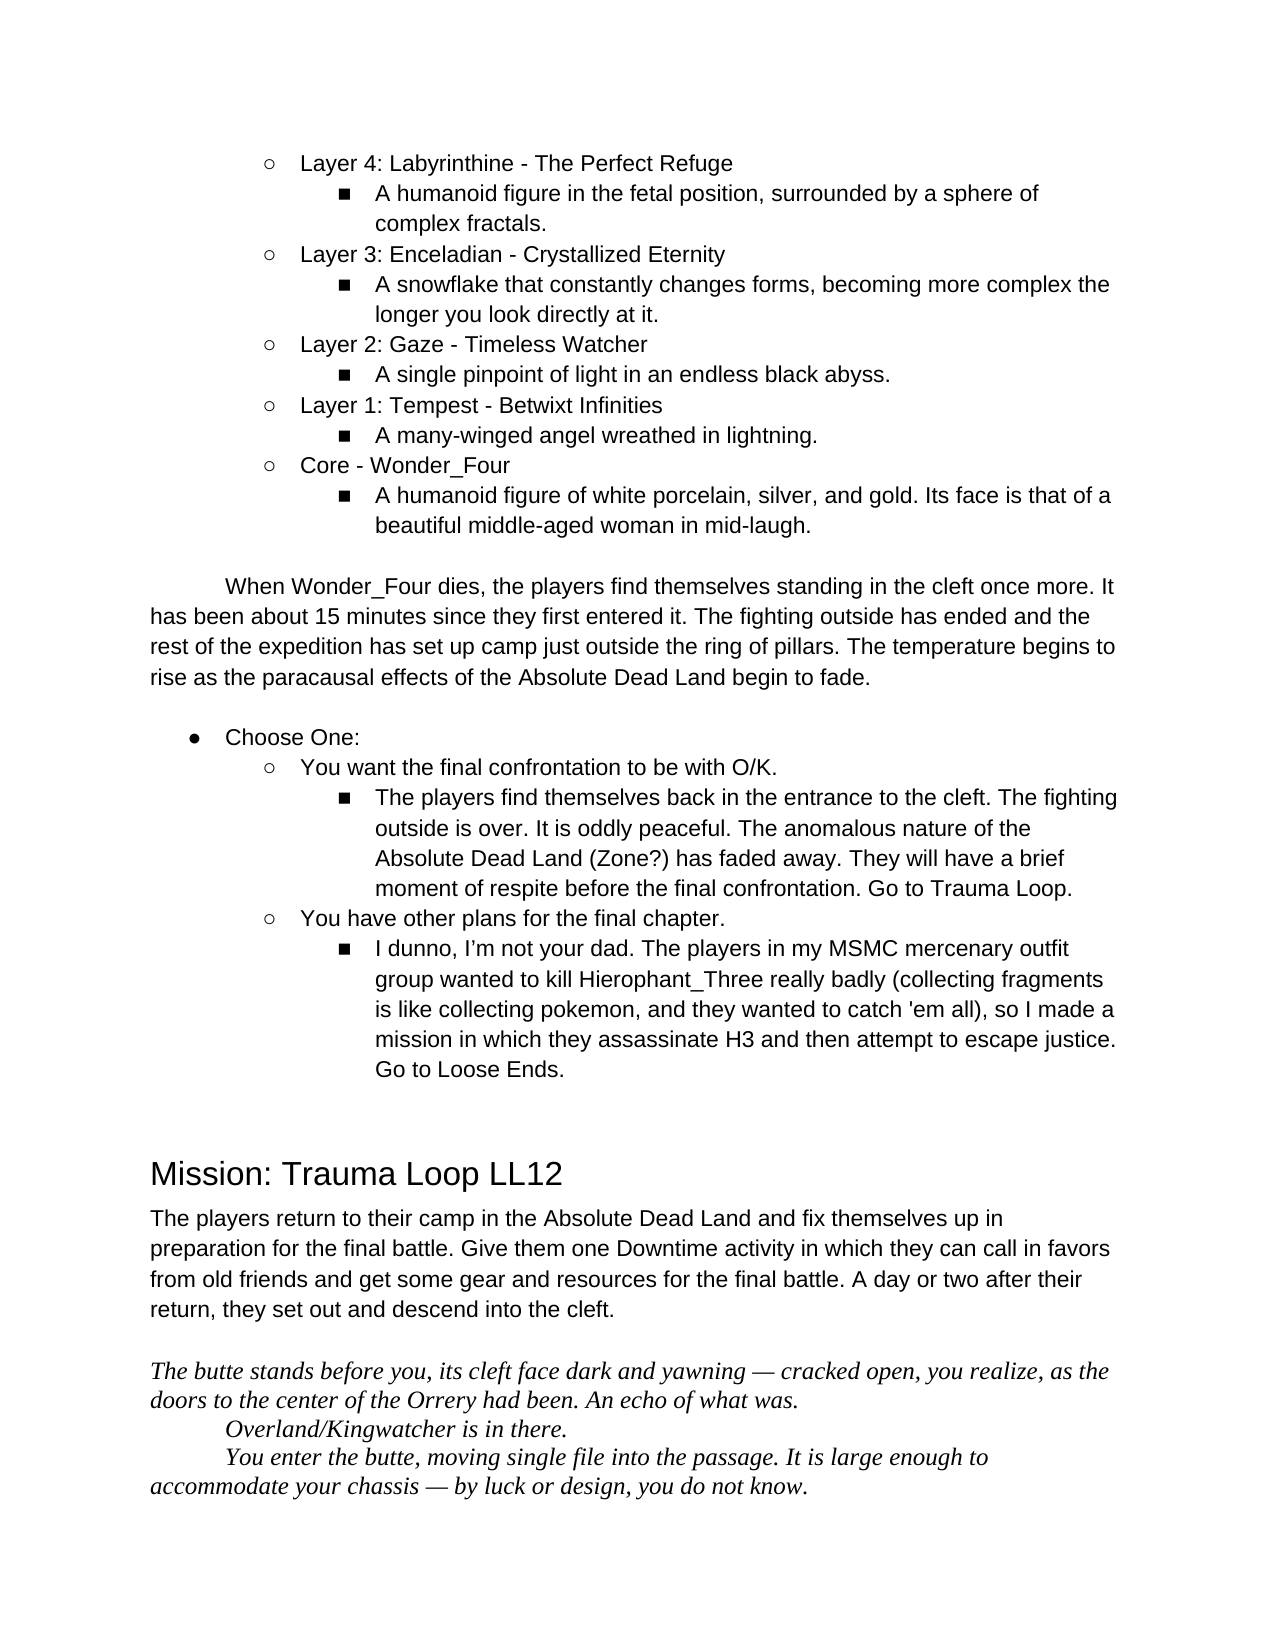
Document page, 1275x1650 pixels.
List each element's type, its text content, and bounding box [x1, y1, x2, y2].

list A humanoid figure of white porcelain, silver, and gold. Its face is that of a beautiful middle-aged woman in mid-laugh. [337, 482, 1125, 539]
list A single pinpoint of light in an endless black abyss. [337, 361, 1125, 388]
text The players return to their camp in the Absolute Dead Land and fix themselves up in preparation for the final battle. Give them one Downtime activity in which they can call in favors from old friends and get some gear and resources for the final battle. A day or two after their return, they set out and descend into the cleft. [150, 1205, 1125, 1322]
list Layer 4: Labyrinthine - The Perfect Refuge [262, 150, 1125, 176]
list Layer 1: Tempest - Betwixt Infinities [262, 392, 1125, 418]
subtitle Mission: Trauma Loop LL12 [150, 1154, 1125, 1193]
text The butte stands before you, its cleft face dark and yawning — cracked open, you realize, as the doors to the center of the Orrery had been. An echo of what was. [150, 1356, 1125, 1414]
text When Wonder_Four dies, the players find themselves standing in the cleft once more. It has been about 15 minutes since they first entered it. The fighting outside has ended and the rest of the expedition has set up camp just outside the ring of pillars. The temperature begins to rise as the paracausal effects of the Absolute Dead Land begin to fade. [150, 573, 1125, 690]
list Core - Wonder_Four [262, 452, 1125, 478]
list Layer 2: Gaze - Timeless Watcher [262, 331, 1125, 358]
text Overland/Kingwatcher is in there. [150, 1414, 1125, 1442]
list I dunno, I’m not your dad. The players in my MSMC mercenary outfit group wanted to kill Hierophant_Three really badly (collecting fragments is like collecting pokemon, and they wanted to catch 'em all), so I made a mission in which they assassinate H3 and then attempt to escape justice. Go to Loose Ends. [337, 935, 1125, 1083]
list You have other plans for the final chapter. [262, 905, 1125, 932]
list Choose One: [187, 724, 1125, 750]
list A snowflake that constantly changes forms, becoming more complex the longer you look directly at it. [337, 271, 1125, 327]
list A many-winged angel wreathed in lightning. [337, 422, 1125, 448]
list You want the final confrontation to be with O/K. [262, 754, 1125, 781]
list Layer 3: Enceladian - Crystallized Eternity [262, 241, 1125, 267]
list The players find themselves back in the entrance to the cleft. The fighting outside is over. It is oddly peaceful. The anomalous nature of the Absolute Dead Land (Zone?) has faded away. They will have a brief moment of respite before the final confrontation. Go to Trauma Loop. [337, 784, 1125, 901]
text You enter the butte, moving single file into the passage. It is large enough to accommodate your chassis — by luck or design, you do not know. [150, 1442, 1125, 1500]
list A humanoid figure in the fetal position, surrounded by a sphere of complex fractals. [337, 180, 1125, 237]
